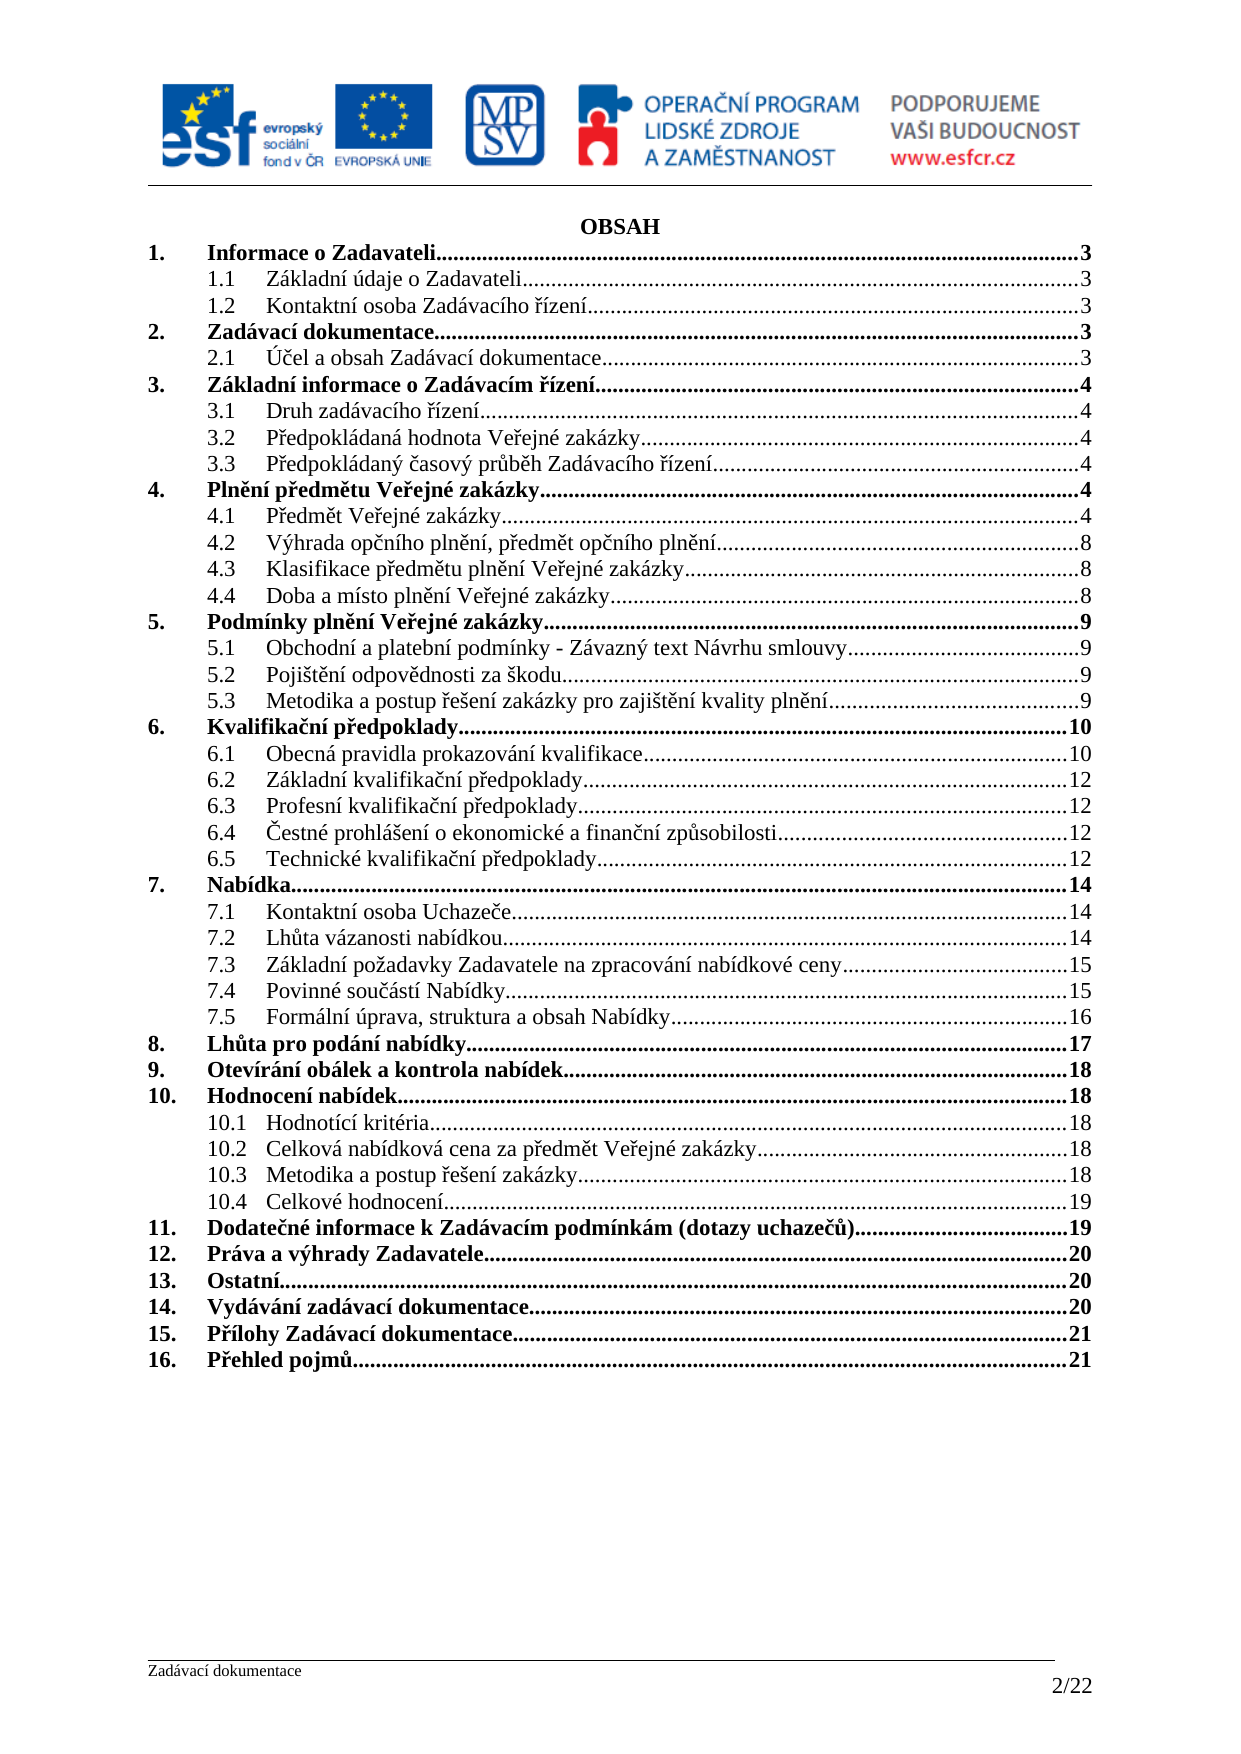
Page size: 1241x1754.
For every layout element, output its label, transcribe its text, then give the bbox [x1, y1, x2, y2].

text 7.1 Kontaktní osoba Uchazeče 14 [207, 898, 1092, 924]
text 3.1 Druh zadávacího řízení 4 [207, 397, 1092, 423]
text 14. Vydávání zadávací dokumentace 20 [148, 1293, 1092, 1319]
text 7.4 Povinné součástí Nabídky 15 [207, 977, 1092, 1003]
text 6.2 Základní kvalifikační předpoklady 12 [207, 766, 1092, 792]
text 13. Ostatní 20 [148, 1267, 1092, 1293]
text OBSAH [148, 213, 1092, 239]
text 5.3 Metodika a postup řešení zakázky pro zajištění kvality plnění 9 [207, 687, 1092, 713]
text 7.2 Lhůta vázanosti nabídkou 14 [207, 924, 1092, 951]
text 10.3 Metodika a postup řešení zakázky 18 [207, 1161, 1092, 1188]
text 1.1 Základní údaje o Zadavateli 3 [207, 265, 1092, 292]
text 6. Kvalifikační předpoklady 10 [148, 713, 1092, 740]
text 6.5 Technické kvalifikační předpoklady 12 [207, 845, 1092, 872]
text 5.2 Pojištění odpovědnosti za škodu 9 [207, 661, 1092, 687]
text 11. Dodatečné informace k Zadávacím podmínkám (dotazy uchazečů) 19 [148, 1214, 1092, 1241]
text 8. Lhůta pro podání nabídky 17 [148, 1030, 1092, 1056]
text 2. Zadávací dokumentace 3 [148, 318, 1092, 344]
text 6.4 Čestné prohlášení o ekonomické a finanční způsobilosti 12 [207, 819, 1092, 845]
text 4.4 Doba a místo plnění Veřejné zakázky 8 [207, 582, 1092, 608]
text 6.1 Obecná pravidla prokazování kvalifikace 10 [207, 740, 1092, 766]
text 3.3 Předpokládaný časový průběh Zadávacího řízení 4 [207, 450, 1092, 476]
text 5.1 Obchodní a platební podmínky - Závazný text Návrhu smlouvy 9 [207, 634, 1092, 661]
text 1.2 Kontaktní osoba Zadávacího řízení 3 [207, 292, 1092, 318]
text 3. Základní informace o Zadávacím řízení 4 [148, 371, 1092, 397]
text 16. Přehled pojmů 21 [148, 1346, 1092, 1372]
text 4.2 Výhrada opčního plnění, předmět opčního plnění 8 [207, 529, 1092, 555]
text 10.1 Hodnotící kritéria 18 [207, 1109, 1092, 1135]
text 1. Informace o Zadavateli 3 [148, 239, 1092, 265]
text 7.5 Formální úprava, struktura a obsah Nabídky 16 [207, 1003, 1092, 1030]
text 10.4 Celkové hodnocení 19 [207, 1188, 1092, 1214]
text 12. Práva a výhrady Zadavatele 20 [148, 1241, 1092, 1267]
text 4.3 Klasifikace předmětu plnění Veřejné zakázky 8 [207, 555, 1092, 582]
text 7. Nabídka 14 [148, 872, 1092, 898]
text 9. Otevírání obálek a kontrola nabídek 18 [148, 1056, 1092, 1082]
text 10.2 Celková nabídková cena za předmět Veřejné zakázky 18 [207, 1135, 1092, 1161]
text 3.2 Předpokládaná hodnota Veřejné zakázky 4 [207, 423, 1092, 450]
text 10. Hodnocení nabídek 18 [148, 1082, 1092, 1109]
text 7.3 Základní požadavky Zadavatele na zpracování nabídkové ceny 15 [207, 951, 1092, 977]
text 6.3 Profesní kvalifikační předpoklady 12 [207, 792, 1092, 819]
text 5. Podmínky plnění Veřejné zakázky 9 [148, 608, 1092, 634]
text 2.1 Účel a obsah Zadávací dokumentace 3 [207, 344, 1092, 371]
text 4.1 Předmět Veřejné zakázky 4 [207, 503, 1092, 529]
text 4. Plnění předmětu Veřejné zakázky 4 [148, 476, 1092, 503]
text 15. Přílohy Zadávací dokumentace 21 [148, 1319, 1092, 1346]
